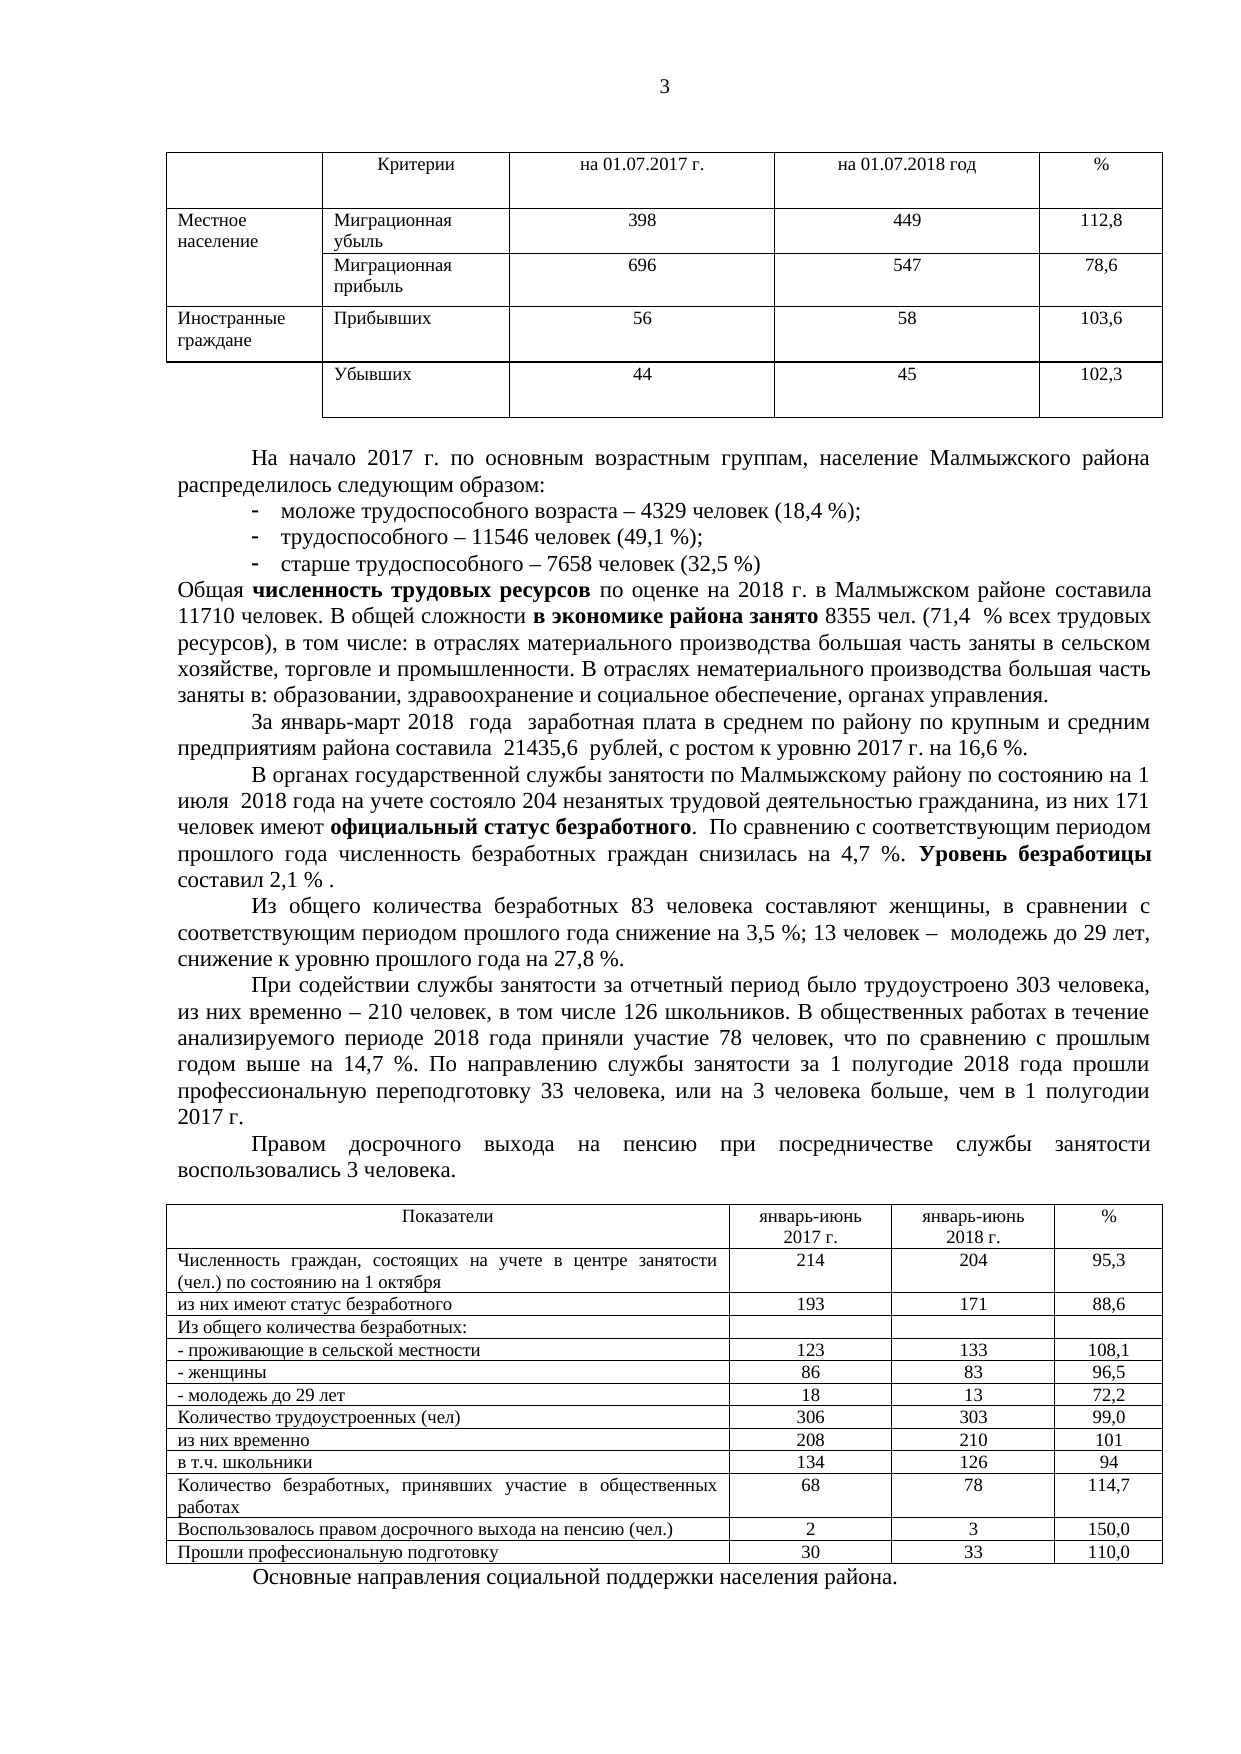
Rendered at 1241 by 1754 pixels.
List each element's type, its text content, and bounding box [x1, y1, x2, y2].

table_cell Численность граждан, состоящих на учете в центре занятости (чел.) по состоянию на 1 октября [167, 1249, 729, 1292]
table_cell 547 [775, 254, 1039, 306]
table_cell 86 [730, 1361, 891, 1383]
table_cell в т.ч. школьники [167, 1451, 729, 1473]
text Общая численность трудовых ресурсов по оценке на 2018 г. в Малмыжском районе составила 11710 человек. В общей сложности в экономике района занято 8355 чел. (71,4 % всех трудовых ресурсов), в том числе: в отраслях материального производства большая часть заняты в сельском хозяйстве, торговле и промышленности. В отраслях нематериального производства большая часть заняты в: образовании, здравоохранение и социальное обеспечение, органах управления. [177, 576, 1152, 708]
table_cell Из общего количества безработных: [167, 1316, 729, 1337]
table_cell 72,2 [1055, 1384, 1162, 1405]
text При содействии службы занятости за отчетный период было трудоустроено 303 человека, из них временно – 210 человек, в том числе 126 школьников. В общественных работах в течение анализируемого периоде 2018 года приняли участие 78 человек, что по сравнению с прошлым годом выше на 14,7 %. По направлению службы занятости за 1 полугодие 2018 года прошли профессиональную переподготовку 33 человека, или на 3 человека больше, чем в 1 полугодии 2017 г. [177, 971, 1152, 1129]
table_cell 112,8 [1040, 209, 1162, 253]
table_cell 108,1 [1055, 1339, 1162, 1360]
table_cell 114,7 [1055, 1474, 1162, 1517]
list На начало 2017 г. по основным возрастным группам, население Малмыжского района распределилось следующим образом: [177, 444, 1152, 497]
table_cell 110,0 [1055, 1541, 1162, 1562]
table_header на 01.07.2018 год [775, 153, 1039, 208]
table_cell 45 [775, 363, 1039, 417]
table_cell 30 [730, 1541, 891, 1562]
table_cell 103,6 [1040, 307, 1162, 361]
table_cell 58 [775, 307, 1039, 361]
table_cell 208 [730, 1429, 891, 1450]
table_cell Иностранные граждане [167, 307, 322, 361]
table_header % [1055, 1205, 1162, 1248]
table_cell [1055, 1316, 1162, 1337]
table_cell 2 [730, 1518, 891, 1540]
table_cell из них имеют статус безработного [167, 1293, 729, 1315]
table_cell Миграционная прибыль [323, 254, 509, 306]
table_cell 88,6 [1055, 1293, 1162, 1315]
table_cell Местное население [167, 209, 322, 306]
table_cell Убывших [323, 363, 509, 417]
table_cell - молодежь до 29 лет [167, 1384, 729, 1405]
table_cell 134 [730, 1451, 891, 1473]
table_cell 95,3 [1055, 1249, 1162, 1292]
table_cell 101 [1055, 1429, 1162, 1450]
list трудоспособного – 11546 человек (49,1 %); [177, 523, 1152, 550]
list моложе трудоспособного возраста – 4329 человек (18,4 %); [177, 497, 1152, 523]
table_cell 214 [730, 1249, 891, 1292]
table_cell из них временно [167, 1429, 729, 1450]
table_cell [892, 1316, 1054, 1337]
table_cell 449 [775, 209, 1039, 253]
table_cell 99,0 [1055, 1406, 1162, 1428]
table_header % [1040, 153, 1162, 208]
table_cell 83 [892, 1361, 1054, 1383]
table_cell 171 [892, 1293, 1054, 1315]
table_cell Прибывших [323, 307, 509, 361]
table_cell 303 [892, 1406, 1054, 1428]
table_cell Количество безработных, принявших участие в общественных работах [167, 1474, 729, 1517]
table_cell 306 [730, 1406, 891, 1428]
table_cell 123 [730, 1339, 891, 1360]
table_cell 94 [1055, 1451, 1162, 1473]
table_cell 56 [510, 307, 774, 361]
table_header Показатели [167, 1205, 729, 1248]
text В органах государственной службы занятости по Малмыжскому району по состоянию на 1 июля 2018 года на учете состояло 204 незанятых трудовой деятельностью гражданина, из них 171 человек имеют официальный статус безработного. По сравнению с соответствующим периодом прошлого года численность безработных граждан снизилась на 4,7 %. Уровень безработицы составил 2,1 % . [177, 761, 1152, 892]
table_header январь-июнь 2018 г. [892, 1205, 1054, 1248]
table_cell - женщины [167, 1361, 729, 1383]
table_cell 13 [892, 1384, 1054, 1405]
table_cell 96,5 [1055, 1361, 1162, 1383]
table_cell 68 [730, 1474, 891, 1517]
table_cell 204 [892, 1249, 1054, 1292]
table_cell 126 [892, 1451, 1054, 1473]
table_cell 398 [510, 209, 774, 253]
table_cell Прошли профессиональную подготовку [167, 1541, 729, 1562]
table_cell 3 [892, 1518, 1054, 1540]
text За январь-март 2018 года заработная плата в среднем по району по крупным и средним предприятиям района составила 21435,6 рублей, с ростом к уровню 2017 г. на 16,6 %. [177, 708, 1152, 761]
text Из общего количества безработных 83 человека составляют женщины, в сравнении с соответствующим периодом прошлого года снижение на 3,5 %; 13 человек – молодежь до 29 лет, снижение к уровню прошлого года на 27,8 %. [177, 892, 1152, 971]
table_cell 18 [730, 1384, 891, 1405]
table_cell 78,6 [1040, 254, 1162, 306]
table_cell 102,3 [1040, 363, 1162, 417]
table_cell - проживающие в сельской местности [167, 1339, 729, 1360]
table_header [167, 153, 322, 208]
table_cell 133 [892, 1339, 1054, 1360]
table_cell 33 [892, 1541, 1054, 1562]
table_cell 44 [510, 363, 774, 417]
table_cell Количество трудоустроенных (чел) [167, 1406, 729, 1428]
table_cell 78 [892, 1474, 1054, 1517]
table_cell 150,0 [1055, 1518, 1162, 1540]
text Правом досрочного выхода на пенсию при посредничестве службы занятости воспользовались 3 человека. [177, 1129, 1152, 1182]
table_cell Воспользовалось правом досрочного выхода на пенсию (чел.) [167, 1518, 729, 1540]
table_cell Миграционная убыль [323, 209, 509, 253]
table_cell [730, 1316, 891, 1337]
table_cell 193 [730, 1293, 891, 1315]
table_header Критерии [323, 153, 509, 208]
table_cell 210 [892, 1429, 1054, 1450]
table_header январь-июнь 2017 г. [730, 1205, 891, 1248]
table_cell 696 [510, 254, 774, 306]
list старше трудоспособного – 7658 человек (32,5 %) [177, 550, 1152, 576]
table_header на 01.07.2017 г. [510, 153, 774, 208]
text Основные направления социальной поддержки населения района. [177, 1564, 1152, 1590]
